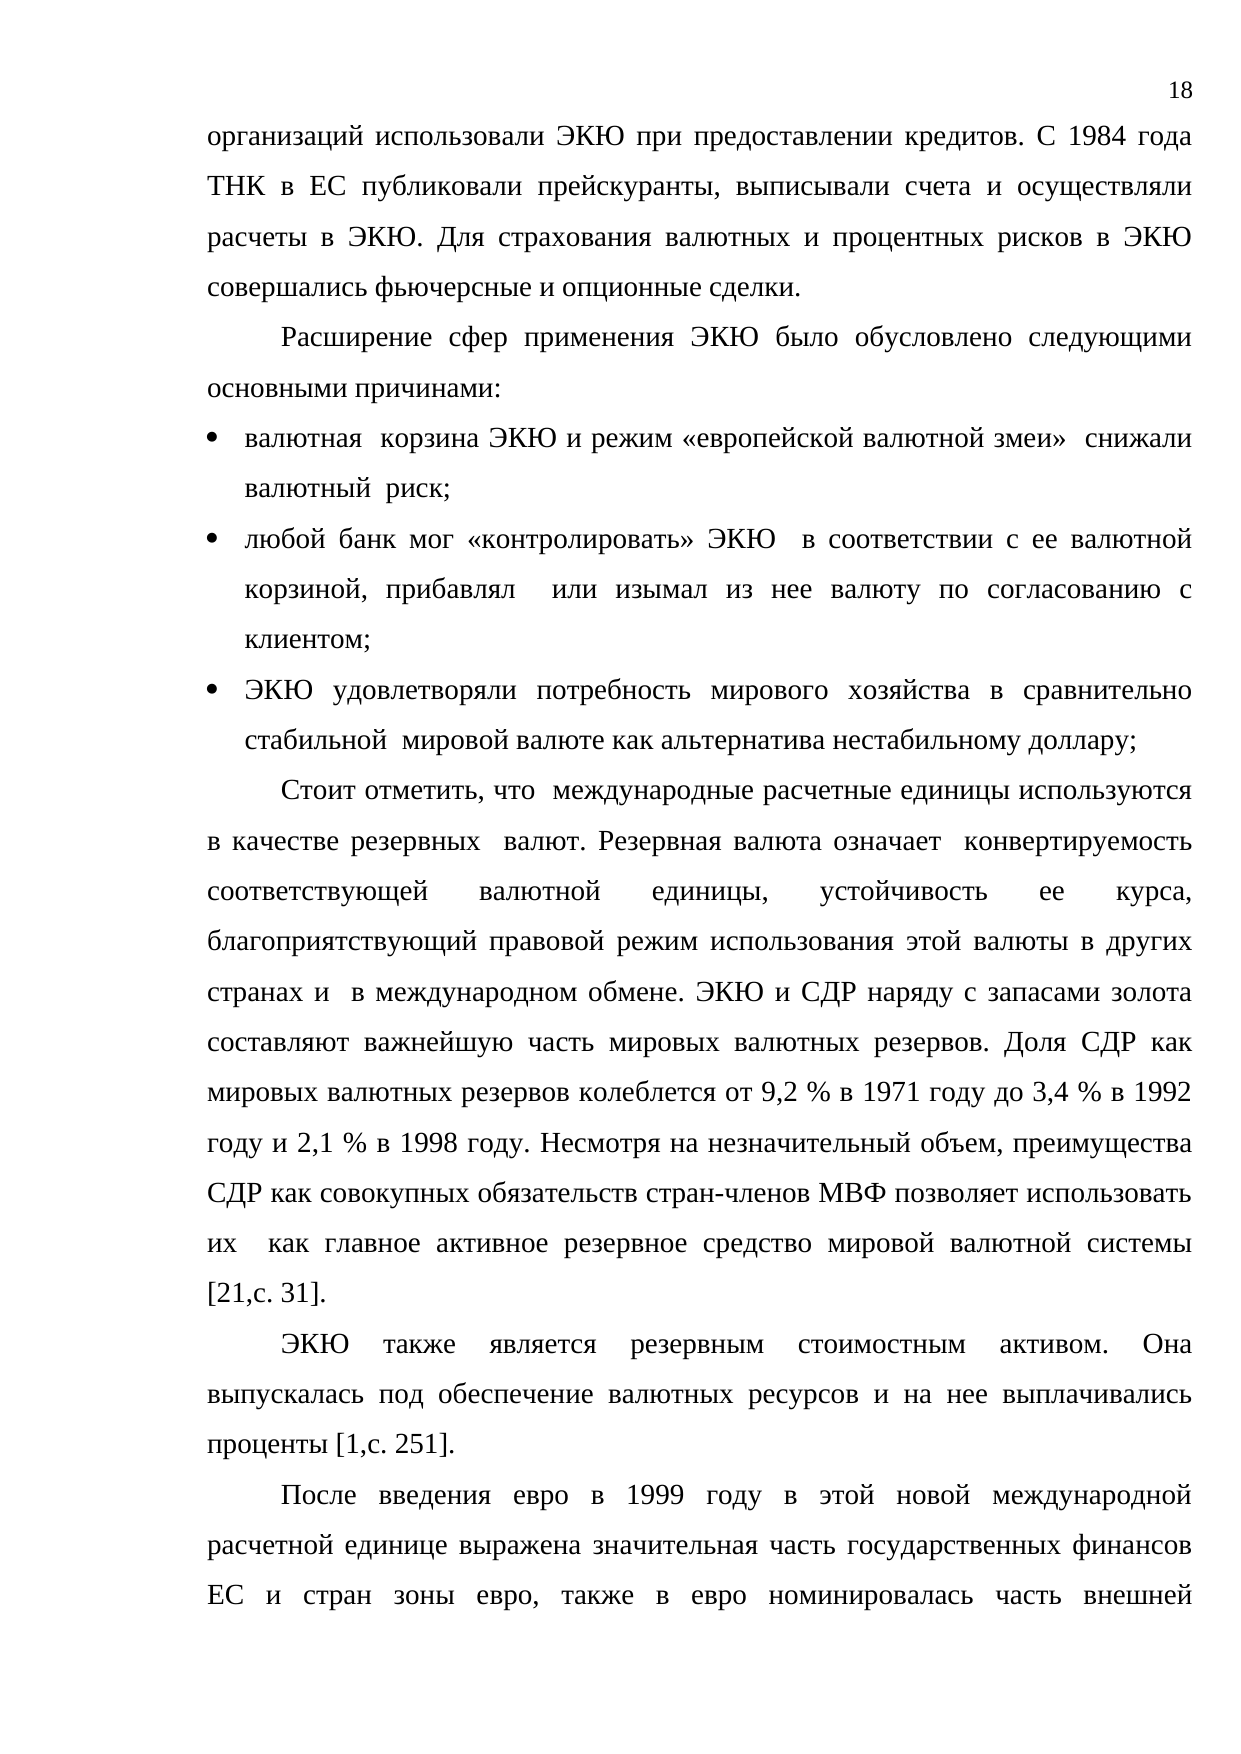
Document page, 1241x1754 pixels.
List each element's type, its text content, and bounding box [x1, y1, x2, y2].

list ЭКЮ удовлетворяли потребность мирового хозяйства в сравнительно стабильной мировой валюте как альтернатива нестабильному доллару; [207, 672, 1193, 756]
text Стоит отметить, что международные расчетные единицы используются в качестве резервных валют. Резервная валюта означает конвертируемость соответствующей валютной единицы, устойчивость ее курса, благоприятствующий правовой режим использования этой валюты в других странах и в международном обмене. ЭКЮ и СДР наряду с запасами золота составляют важнейшую часть мировых валютных резервов. Доля СДР как мировых валютных резервов колеблется от 9,2 % в 1971 году до 3,4 % в 1992 году и 2,1 % в 1998 году. Несмотря на незначительный объем, преимущества СДР как совокупных обязательств стран-членов МВФ позволяет использовать их как главное активное резервное средство мировой валютной системы [21,c. 31]. [207, 772, 1193, 1309]
text Расширение сфер применения ЭКЮ было обусловлено следующими основными причинами: [207, 319, 1193, 403]
text ЭКЮ также является резервным стоимостным активом. Она выпускалась под обеспечение валютных ресурсов и на нее выплачивались проценты [1,c. 251]. [207, 1326, 1193, 1460]
list любой банк мог «контролировать» ЭКЮ в соответствии с ее валютной корзиной, прибавлял или изымал из нее валюту по согласованию с клиентом; [207, 521, 1193, 655]
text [207, 1477, 1193, 1611]
list валютная корзина ЭКЮ и режим «европейской валютной змеи» снижали валютный риск; [207, 420, 1193, 504]
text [207, 118, 1193, 303]
